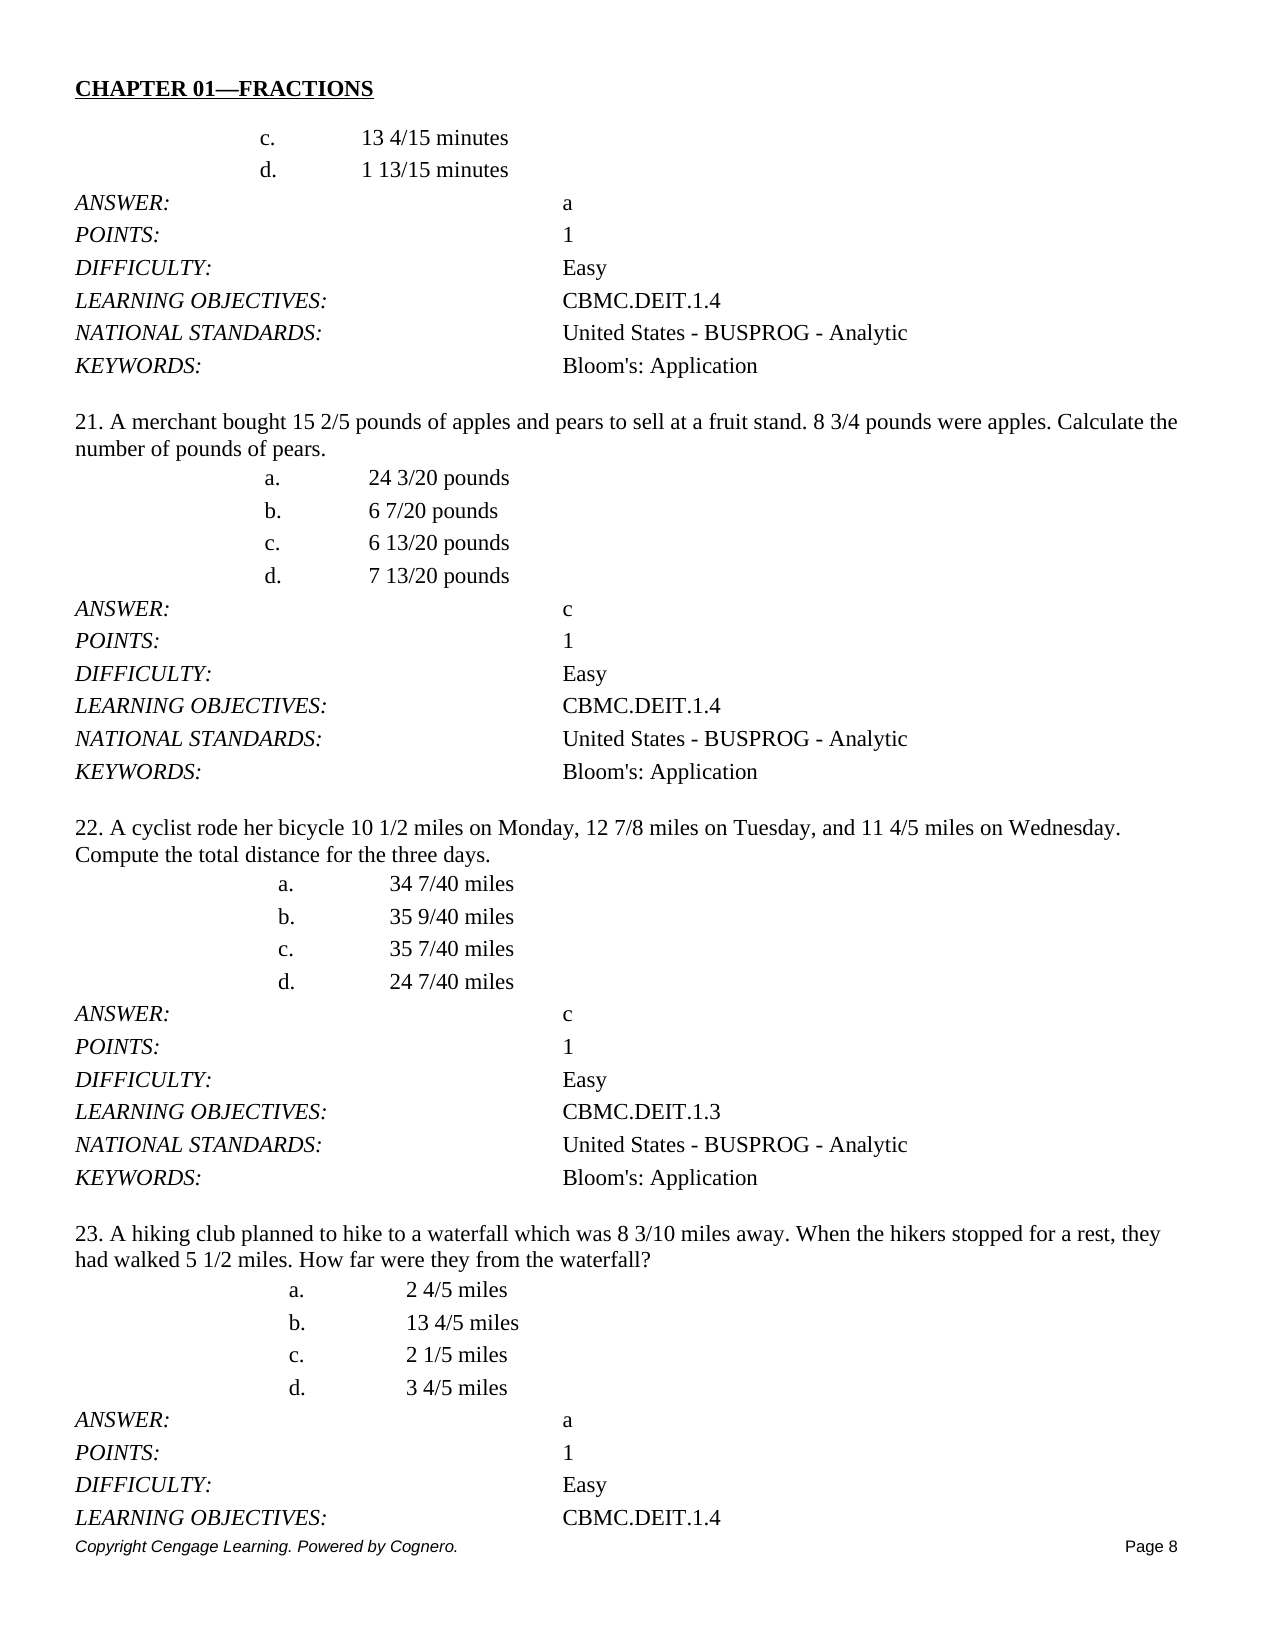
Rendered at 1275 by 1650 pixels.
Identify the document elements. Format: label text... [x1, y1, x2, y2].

table_header 22. A cyclist rode her bicycle 10 1/2 miles on Monday, 12 7/8 miles on Tuesday, and 11 4/5 miles on Wednesday. Compute the total distance for the three days. [75, 814, 1200, 1193]
table_header 21. A merchant bought 15 2/5 pounds of apples and pears to sell at a fruit stand. 8 3/4 pounds were apples. Calculate the number of pounds of pears. [75, 409, 1200, 787]
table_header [75, 1220, 1200, 1534]
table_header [75, 121, 1200, 381]
